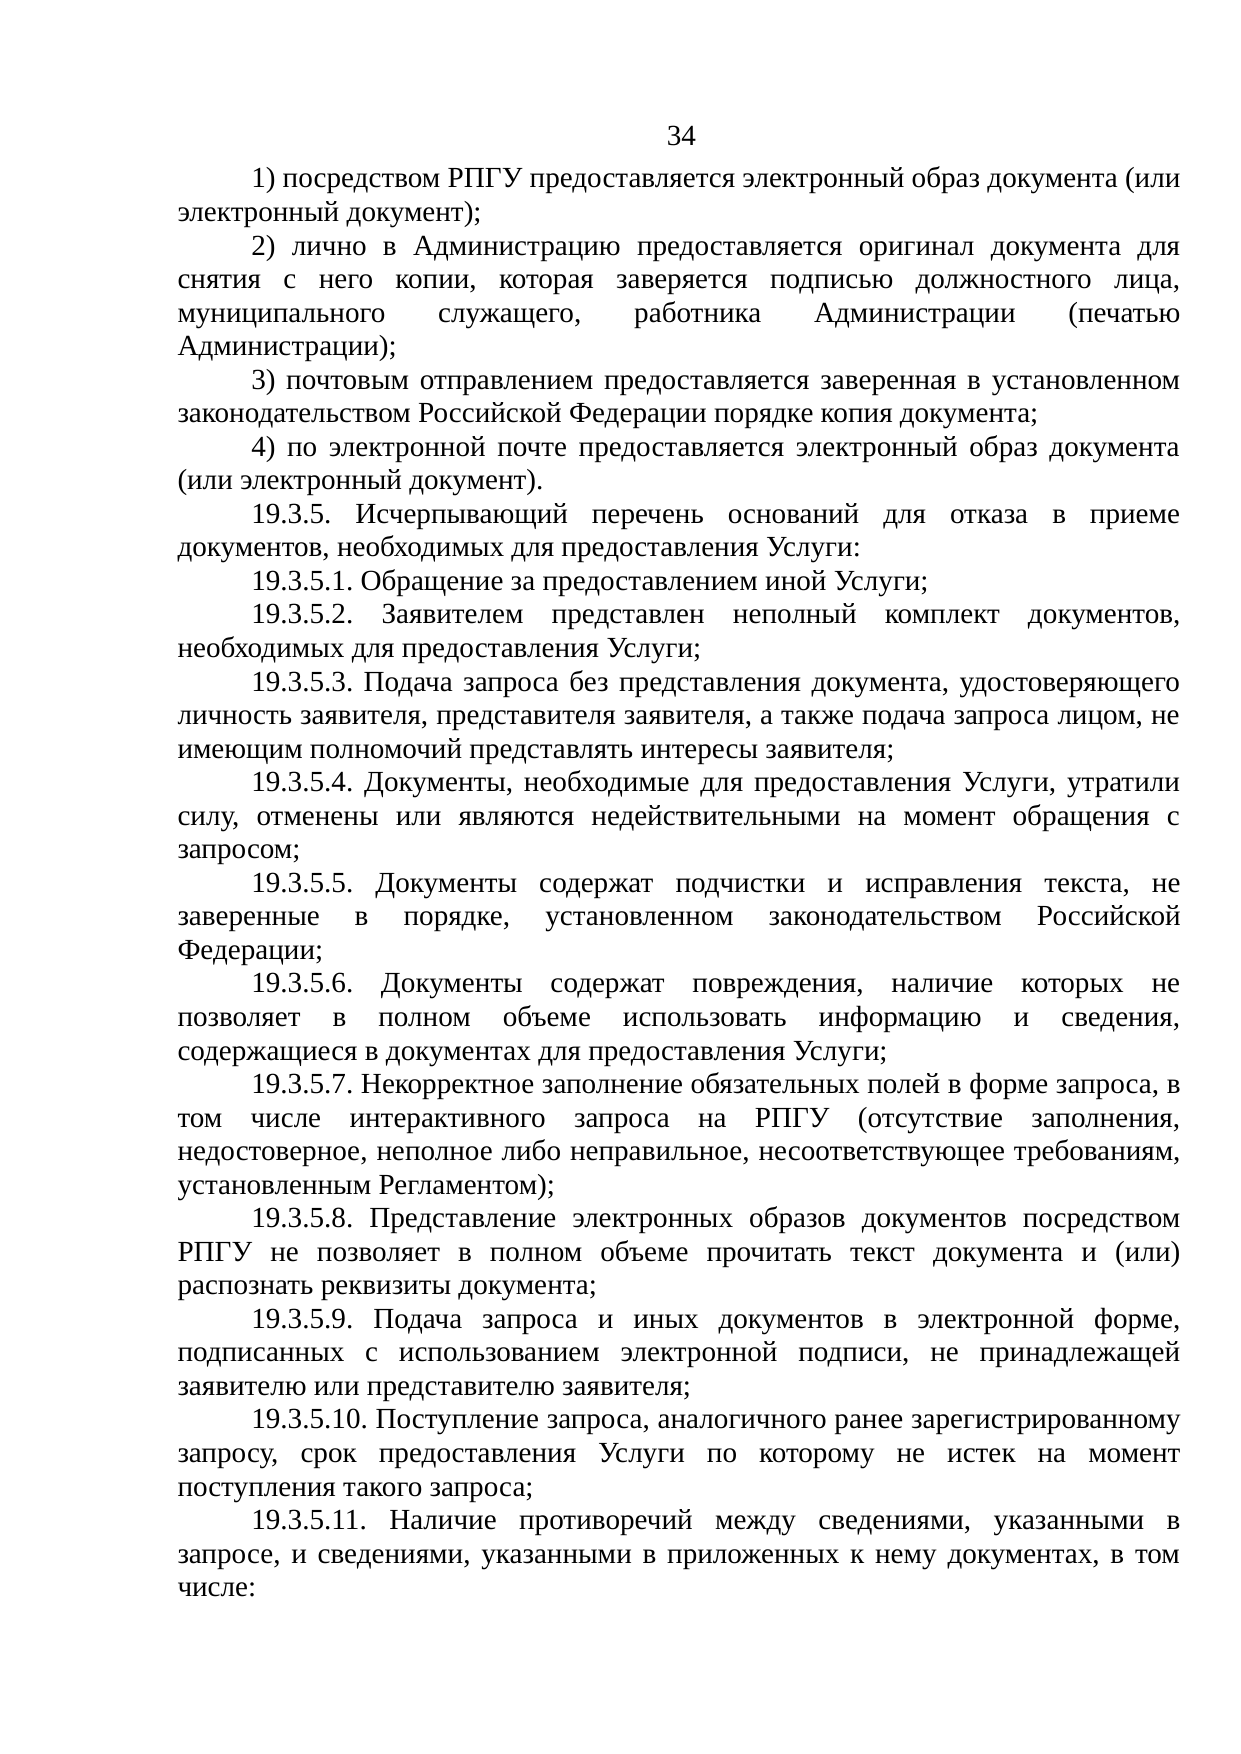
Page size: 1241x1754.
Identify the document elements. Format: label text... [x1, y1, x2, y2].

text 19.3.5.9. Подача запроса и иных документов в электронной форме, подписанных с использованием электронной подписи, не принадлежащей заявителю или представителю заявителя; [177, 1301, 1181, 1402]
text 19.3.5.10. Поступление запроса, аналогичного ранее зарегистрированному запросу, срок предоставления Услуги по которому не истек на момент поступления такого запроса; [177, 1402, 1181, 1502]
text 19.3.5.4. Документы, необходимые для предоставления Услуги, утратили силу, отменены или являются недействительными на момент обращения с запросом; [177, 764, 1181, 865]
text 19.3.5. Исчерпывающий перечень оснований для отказа в приеме документов, необходимых для предоставления Услуги: [177, 496, 1181, 563]
text 19.3.5.3. Подача запроса без представления документа, удостоверяющего личность заявителя, представителя заявителя, а также подача запроса лицом, не имеющим полномочий представлять интересы заявителя; [177, 664, 1181, 764]
text 19.3.5.7. Некорректное заполнение обязательных полей в форме запроса, в том числе интерактивного запроса на РПГУ (отсутствие заполнения, недостоверное, неполное либо неправильное, несоответствующее требованиям, установленным Регламентом); [177, 1066, 1181, 1200]
text 4) по электронной почте предоставляется электронный образ документа (или электронный документ). [177, 429, 1181, 496]
text 19.3.5.1. Обращение за предоставлением иной Услуги; [177, 563, 1181, 597]
text 3) почтовым отправлением предоставляется заверенная в установленном законодательством Российской Федерации порядке копия документа; [177, 362, 1181, 429]
text 1) посредством РПГУ предоставляется электронный образ документа (или электронный документ); [177, 161, 1181, 228]
text 19.3.5.6. Документы содержат повреждения, наличие которых не позволяет в полном объеме использовать информацию и сведения, содержащиеся в документах для предоставления Услуги; [177, 966, 1181, 1066]
text 19.3.5.2. Заявителем представлен неполный комплект документов, необходимых для предоставления Услуги; [177, 597, 1181, 664]
text 19.3.5.5. Документы содержат подчистки и исправления текста, не заверенные в порядке, установленном законодательством Российской Федерации; [177, 865, 1181, 966]
text 19.3.5.11. Наличие противоречий между сведениями, указанными в запросе, и сведениями, указанными в приложенных к нему документах, в том числе: [177, 1502, 1181, 1603]
text 19.3.5.8. Представление электронных образов документов посредством РПГУ не позволяет в полном объеме прочитать текст документа и (или) распознать реквизиты документа; [177, 1200, 1181, 1301]
